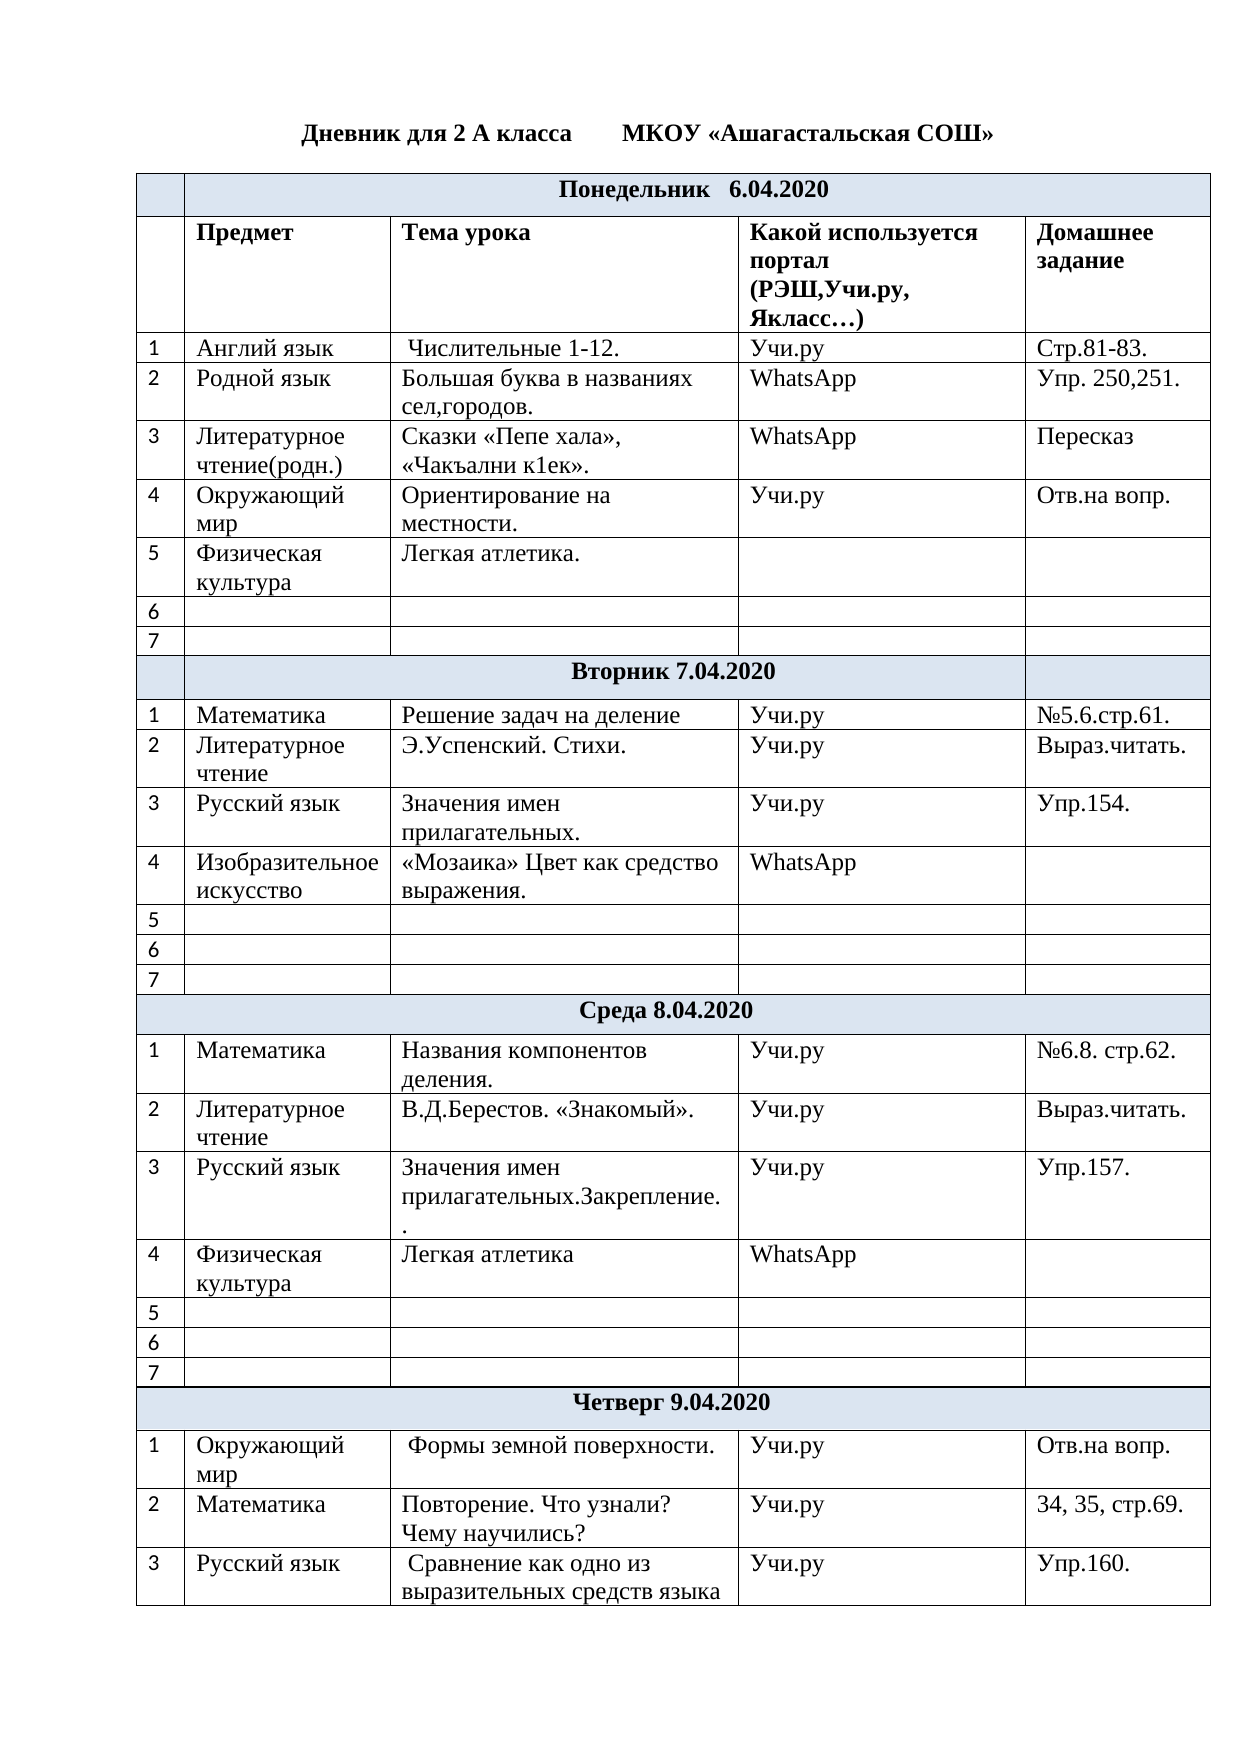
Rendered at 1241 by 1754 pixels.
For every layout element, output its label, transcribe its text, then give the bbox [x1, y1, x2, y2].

table_cell Значения имен прилагательных.Закрепление.. [391, 1152, 738, 1238]
table_cell 1 [137, 1035, 184, 1093]
table_cell 1 [137, 333, 184, 362]
table_cell [391, 627, 738, 655]
table_cell Литературное чтение(родн.) [185, 421, 390, 479]
table_cell [391, 1358, 738, 1386]
table_cell Физическая культура [185, 1240, 390, 1297]
table_header [137, 174, 184, 216]
table_cell Повторение. Что узнали? Чему научились? [391, 1489, 738, 1547]
table_cell 4 [137, 1240, 184, 1297]
table_cell Учи.ру [739, 1152, 1025, 1238]
table_cell [391, 965, 738, 994]
table_cell Числительные 1-12. [391, 333, 738, 362]
table_cell [1026, 656, 1210, 699]
table_cell [391, 1298, 738, 1327]
table_cell [1026, 847, 1210, 904]
table_cell [739, 905, 1025, 934]
table_cell №5.6.стр.61. [1026, 700, 1210, 729]
table_cell WhatsApp [739, 363, 1025, 420]
table_cell Стр.81-83. [1026, 333, 1210, 362]
table_cell №6.8. стр.62. [1026, 1035, 1210, 1093]
table_cell Выраз.читать. [1026, 730, 1210, 787]
table_cell Математика [185, 1489, 390, 1547]
table_cell Учи.ру [739, 1489, 1025, 1547]
table_cell [739, 1298, 1025, 1327]
table_cell [739, 965, 1025, 994]
table_cell Окружающий мир [185, 1431, 390, 1488]
table_cell [391, 905, 738, 934]
table_cell 3 [137, 1548, 184, 1605]
table_cell Русский язык [185, 1548, 390, 1605]
table_cell [185, 905, 390, 934]
table_cell 4 [137, 847, 184, 904]
table_cell [391, 935, 738, 964]
table_cell Значения имен прилагательных. [391, 788, 738, 846]
table_cell [185, 627, 390, 655]
table_cell [1026, 627, 1210, 655]
table_cell Выраз.читать. [1026, 1094, 1210, 1151]
table_cell Упр.160. [1026, 1548, 1210, 1605]
table_cell Вторник 7.04.2020 [185, 656, 1025, 699]
table_cell Учи.ру [739, 1035, 1025, 1093]
table_cell «Мозаика» Цвет как средство выражения. [391, 847, 738, 904]
table_cell Учи.ру [739, 700, 1025, 729]
table_cell [137, 217, 184, 332]
text Дневник для 2 А класса МКОУ «Ашагастальская СОШ» [148, 118, 1152, 147]
table_cell Тема урока [391, 217, 738, 332]
table_cell 6 [137, 935, 184, 964]
table_cell [739, 935, 1025, 964]
table_cell Физическая культура [185, 538, 390, 596]
table_cell Литературное чтение [185, 730, 390, 787]
table_cell [1026, 905, 1210, 934]
table_header Понедельник 6.04.2020 [185, 174, 1210, 216]
table_cell Математика [185, 700, 390, 729]
table_cell Русский язык [185, 1152, 390, 1238]
table_cell [1026, 1358, 1210, 1386]
table_cell 3 [137, 788, 184, 846]
table_cell 3 [137, 421, 184, 479]
table_cell Какой используется портал (РЭШ,Учи.ру, Якласс…) [739, 217, 1025, 332]
table_cell [739, 627, 1025, 655]
table_cell [391, 597, 738, 626]
table_cell 5 [137, 1298, 184, 1327]
table_cell [739, 597, 1025, 626]
table_cell 2 [137, 730, 184, 787]
table_cell 4 [137, 480, 184, 537]
table_cell 3 [137, 1152, 184, 1238]
table_cell Сравнение как одно из выразительных средств языка [391, 1548, 738, 1605]
table_cell WhatsApp [739, 847, 1025, 904]
table_cell Пересказ [1026, 421, 1210, 479]
table_cell Учи.ру [739, 480, 1025, 537]
table_cell Предмет [185, 217, 390, 332]
table_cell Э.Успенский. Стихи. [391, 730, 738, 787]
table_cell [1026, 935, 1210, 964]
table_cell [391, 1328, 738, 1357]
table_cell 7 [137, 1358, 184, 1386]
table_cell WhatsApp [739, 1240, 1025, 1297]
table_cell 5 [137, 905, 184, 934]
table_cell 2 [137, 1489, 184, 1547]
table_cell 2 [137, 1094, 184, 1151]
table_cell Упр. 250,251. [1026, 363, 1210, 420]
table_cell 2 [137, 363, 184, 420]
table_cell Легкая атлетика [391, 1240, 738, 1297]
table_cell Упр.157. [1026, 1152, 1210, 1238]
table_cell 34, 35, стр.69. [1026, 1489, 1210, 1547]
table_cell В.Д.Берестов. «Знакомый». [391, 1094, 738, 1151]
table_cell Легкая атлетика. [391, 538, 738, 596]
table_cell 1 [137, 700, 184, 729]
table_cell Среда 8.04.2020 [137, 995, 1210, 1034]
table_cell Окружающий мир [185, 480, 390, 537]
table_cell [185, 935, 390, 964]
table_cell [739, 1328, 1025, 1357]
table_cell [1026, 1240, 1210, 1297]
table_cell [185, 1298, 390, 1327]
table_cell Ориентирование на местности. [391, 480, 738, 537]
table_cell Англий язык [185, 333, 390, 362]
table_cell Названия компонентов деления. [391, 1035, 738, 1093]
table_cell [1026, 597, 1210, 626]
table_cell [185, 965, 390, 994]
table_cell 6 [137, 1328, 184, 1357]
table_cell Учи.ру [739, 730, 1025, 787]
table_cell Учи.ру [739, 1548, 1025, 1605]
table_cell Отв.на вопр. [1026, 1431, 1210, 1488]
table_cell Изобразительное искусство [185, 847, 390, 904]
table_cell [1026, 965, 1210, 994]
table_cell WhatsApp [739, 421, 1025, 479]
table_cell Решение задач на деление [391, 700, 738, 729]
table_cell Учи.ру [739, 1094, 1025, 1151]
table_cell Большая буква в названиях сел,городов. [391, 363, 738, 420]
table_cell 7 [137, 627, 184, 655]
table_cell [1026, 1328, 1210, 1357]
table_cell 6 [137, 597, 184, 626]
table_cell Формы земной поверхности. [391, 1431, 738, 1488]
table_cell Математика [185, 1035, 390, 1093]
table_cell 5 [137, 538, 184, 596]
table_cell [185, 1358, 390, 1386]
table_cell [137, 656, 184, 699]
table_cell 1 [137, 1431, 184, 1488]
table_cell 7 [137, 965, 184, 994]
table_cell Учи.ру [739, 333, 1025, 362]
table_cell Домашнее задание [1026, 217, 1210, 332]
table_cell Литературное чтение [185, 1094, 390, 1151]
table_cell [1026, 1298, 1210, 1327]
table_cell Четверг 9.04.2020 [137, 1388, 1210, 1429]
table_cell [739, 1358, 1025, 1386]
table_cell Учи.ру [739, 1431, 1025, 1488]
table_cell [185, 597, 390, 626]
table_cell Родной язык [185, 363, 390, 420]
table_cell Упр.154. [1026, 788, 1210, 846]
table_cell Учи.ру [739, 788, 1025, 846]
table_cell Отв.на вопр. [1026, 480, 1210, 537]
table_cell Сказки «Пепе хала», «Чакъални к1ек». [391, 421, 738, 479]
table_cell Русский язык [185, 788, 390, 846]
table_cell [1026, 538, 1210, 596]
table_cell [185, 1328, 390, 1357]
table_cell [739, 538, 1025, 596]
